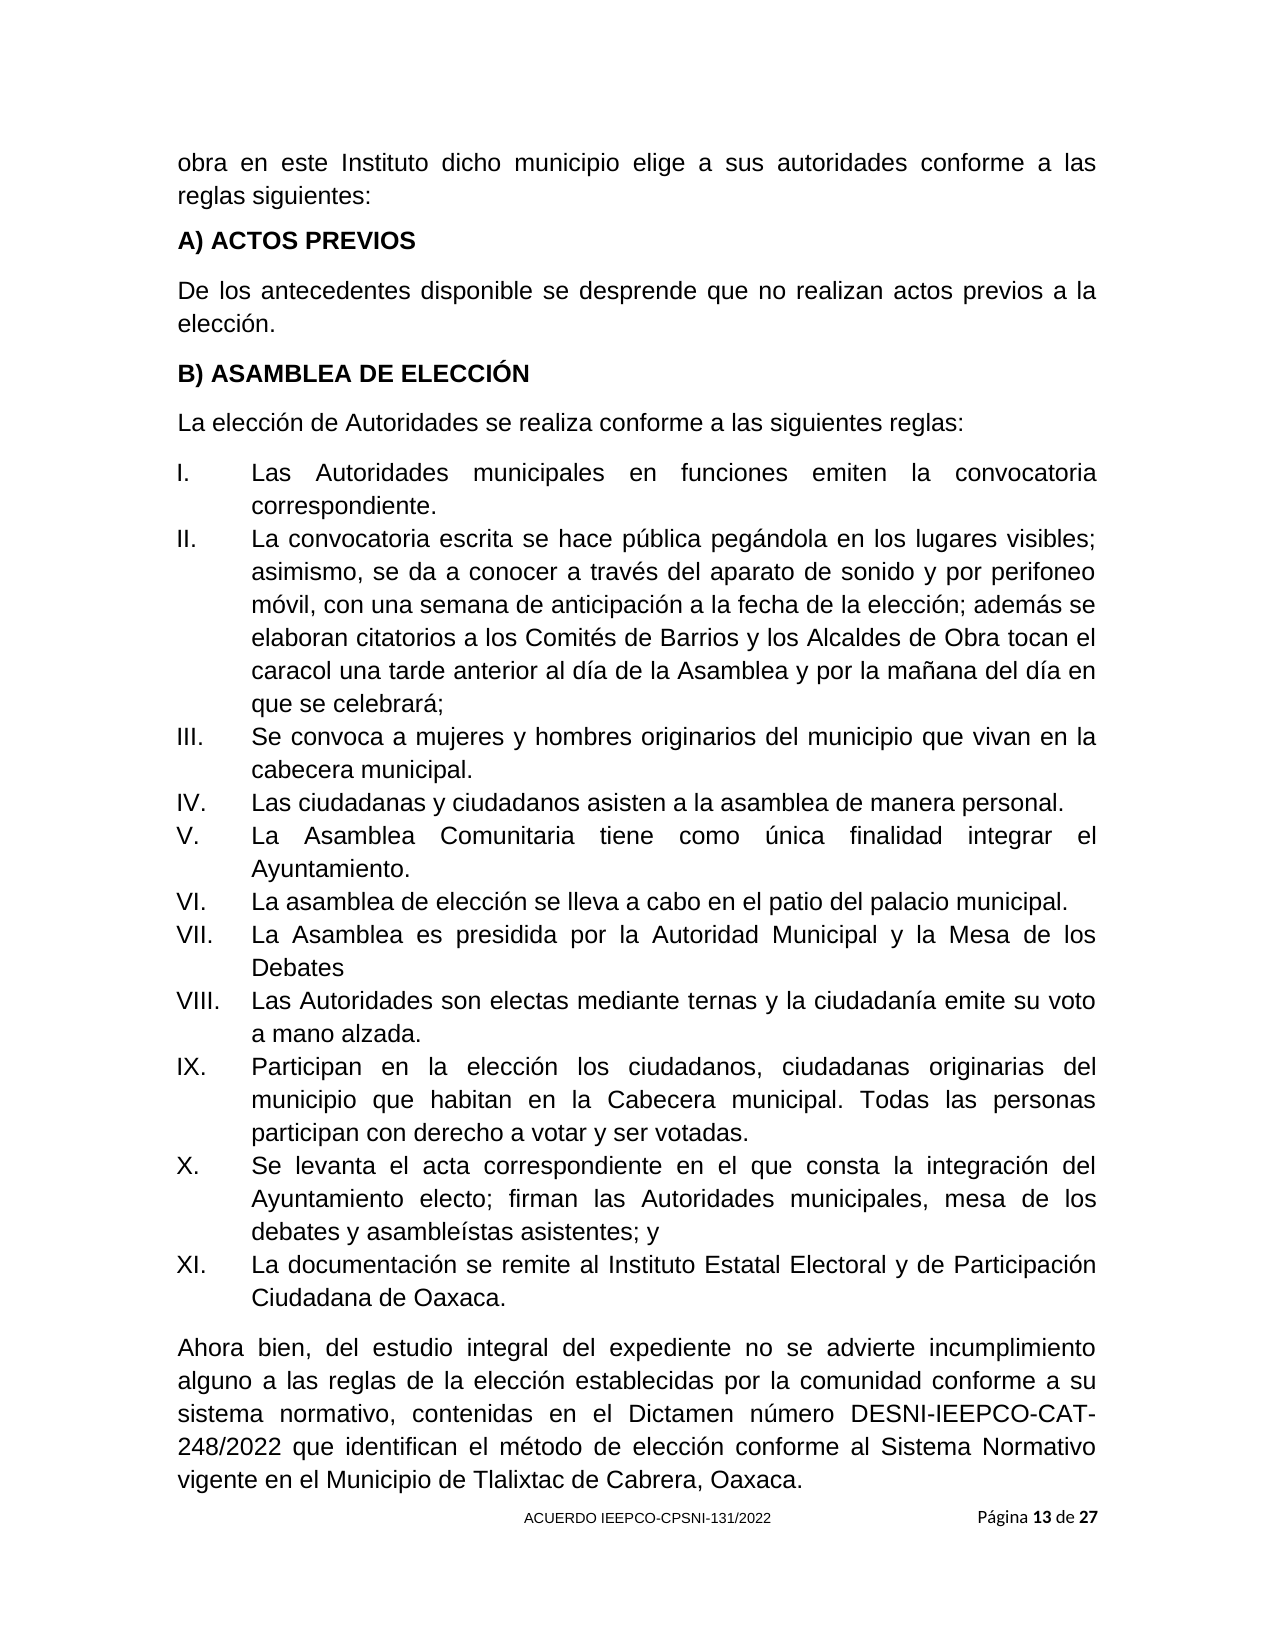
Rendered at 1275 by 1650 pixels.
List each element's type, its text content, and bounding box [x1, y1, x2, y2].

list Las Autoridades son electas mediante ternas y la ciudadanía emite su voto a mano alzada. [176, 986, 1098, 1048]
list Se levanta el acta correspondiente en el que consta la integración del Ayuntamiento electo; firman las Autoridades municipales, mesa de los debates y asambleístas asistentes; y [176, 1151, 1098, 1246]
list La asamblea de elección se lleva a cabo en el patio del palacio municipal. [176, 887, 1098, 916]
text La elección de Autoridades se realiza conforme a las siguientes reglas: [177, 408, 1098, 437]
text Ahora bien, del estudio integral del expediente no se advierte incumplimiento alguno a las reglas de la elección establecidas por la comunidad conforme a su sistema normativo, contenidas en el Dictamen número DESNI-IEEPCO-CAT-248/2022 que identifican el método de elección conforme al Sistema Normativo vigente en el Municipio de Tlalixtac de Cabrera, Oaxaca. [177, 1333, 1098, 1494]
text De los antecedentes disponible se desprende que no realizan actos previos a la elección. [177, 276, 1098, 338]
list La Asamblea Comunitaria tiene como única finalidad integrar el Ayuntamiento. [176, 821, 1098, 883]
list Las ciudadanas y ciudadanos asisten a la asamblea de manera personal. [176, 788, 1098, 817]
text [177, 148, 1098, 209]
list La convocatoria escrita se hace pública pegándola en los lugares visibles; asimismo, se da a conocer a través del aparato de sonido y por perifoneo móvil, con una semana de anticipación a la fecha de la elección; además se elaboran citatorios a los Comités de Barrios y los Alcaldes de Obra tocan el caracol una tarde anterior al día de la Asamblea y por la mañana del día en que se celebrará; [176, 524, 1098, 718]
list La Asamblea es presidida por la Autoridad Municipal y la Mesa de los Debates [176, 920, 1098, 982]
list Participan en la elección los ciudadanos, ciudadanas originarias del municipio que habitan en la Cabecera municipal. Todas las personas participan con derecho a votar y ser votadas. [176, 1052, 1098, 1147]
text A) ACTOS PREVIOS [177, 226, 1098, 255]
text B) ASAMBLEA DE ELECCIÓN [177, 358, 1098, 387]
list Se convoca a mujeres y hombres originarios del municipio que vivan en la cabecera municipal. [176, 722, 1098, 784]
list La documentación se remite al Instituto Estatal Electoral y de Participación Ciudadana de Oaxaca. [176, 1250, 1098, 1312]
list Las Autoridades municipales en funciones emiten la convocatoria correspondiente. [176, 458, 1098, 520]
